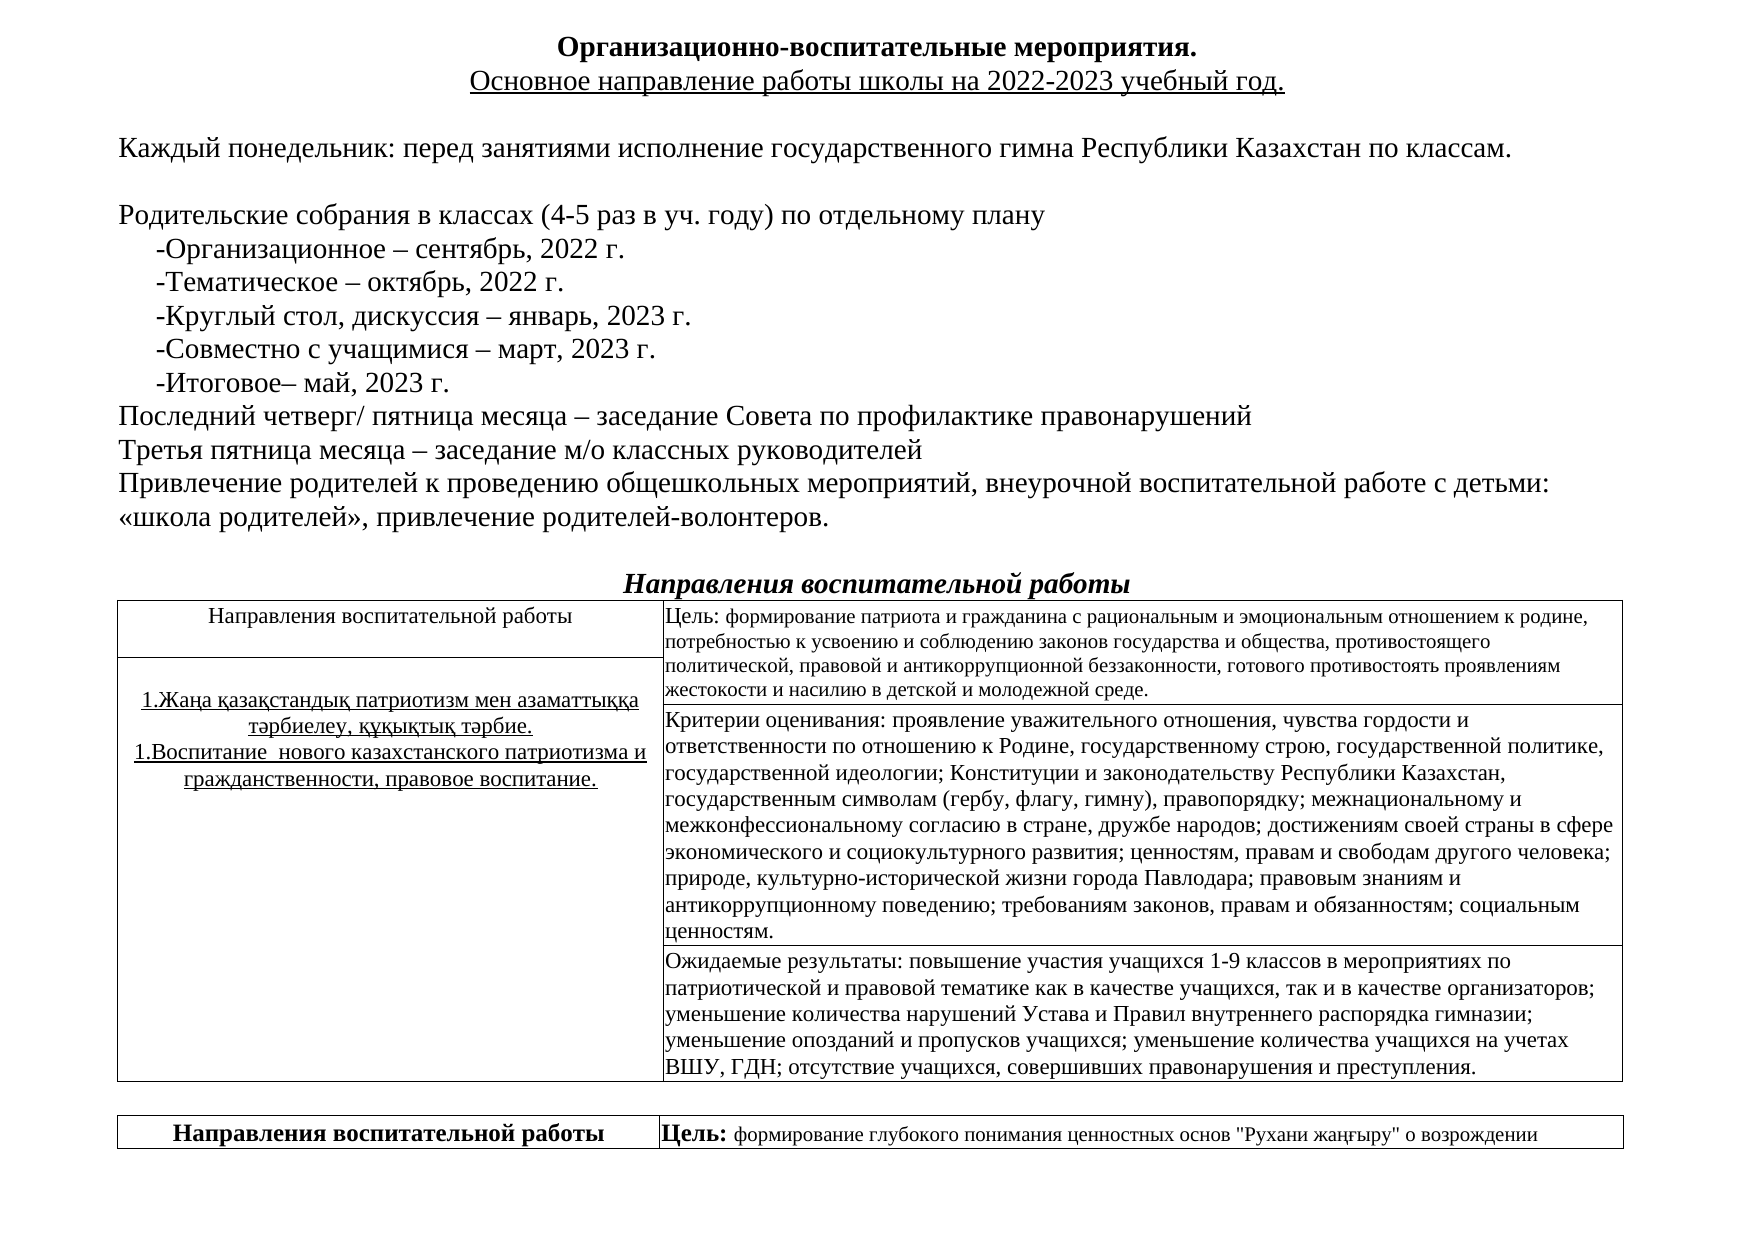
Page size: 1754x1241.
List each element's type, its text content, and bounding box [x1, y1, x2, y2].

text -Круглый стол, дискуссия – январь, 2023 г. [156, 298, 1636, 331]
text -Тематическое – октябрь, 2022 г. [156, 264, 1636, 298]
table_cell Критерии оценивания: проявление уважительного отношения, чувства гордости и ответственности по отношению к Родине, государственному строю, государственной политике, государственной идеологии; Конституции и законодательству Республики Казахстан, государственным символам (гербу, флагу, гимну), правопорядку; межнациональному и межконфессиональному согласию в стране, дружбе народов; достижениям своей страны в сфере экономического и социокультурного развития; ценностям, правам и свободам другого человека; природе, культурно-исторической жизни города Павлодара; правовым знаниям и антикоррупционному поведению; требованиям законов, правам и обязанностям; социальным ценностям. [664, 705, 1622, 945]
table_header Цель: формирование патриота и гражданина с рациональным и эмоциональным отношением к родине, потребностью к усвоению и соблюдению законов государства и общества, противостоящего политической, правовой и антикоррупционной беззаконности, готового противостоять проявлениям жестокости и насилию в детской и молодежной среде. [664, 601, 1622, 703]
text Основное направление работы школы на 2022-2023 учебный год. [118, 63, 1636, 97]
text Привлечение родителей к проведению общешкольных мероприятий, внеурочной воспитательной работе с детьми: «школа родителей», привлечение родителей-волонтеров. [118, 466, 1636, 533]
table_cell 1.Жаңа қазақстандық патриотизм мен азаматтыққа тәрбиелеу, құқықтық тәрбие. 1.Воспитание нового казахстанского патриотизма и гражданственности, правовое воспитание. [118, 658, 663, 1081]
text Организационно-воспитательные мероприятия. [118, 29, 1636, 63]
text Третья пятница месяца – заседание м/о классных руководителей [118, 432, 1636, 466]
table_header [660, 1116, 1623, 1148]
text Каждый понедельник: перед занятиями исполнение государственного гимна Республики Казахстан по классам. [118, 130, 1636, 164]
text Направления воспитательной работы [118, 566, 1636, 600]
text Родительские собрания в классах (4-5 раз в уч. году) по отдельному плану [118, 197, 1636, 231]
text Последний четверг/ пятница месяца – заседание Совета по профилактике правонарушений [118, 398, 1636, 432]
text -Итоговое– май, 2023 г. [156, 365, 1636, 398]
table_cell Ожидаемые результаты: повышение участия учащихся 1-9 классов в мероприятиях по патриотической и правовой тематике как в качестве учащихся, так и в качестве организаторов; уменьшение количества нарушений Устава и Правил внутреннего распорядка гимназии; уменьшение опозданий и пропусков учащихся; уменьшение количества учащихся на учетах ВШУ, ГДН; отсутствие учащихся, совершивших правонарушения и преступления. [664, 946, 1622, 1081]
text -Организационное – сентябрь, 2022 г. [156, 231, 1636, 264]
text -Совместно с учащимися – март, 2023 г. [156, 331, 1636, 365]
table_header Направления воспитательной работы [118, 1116, 659, 1148]
table_header Направления воспитательной работы [118, 601, 663, 657]
